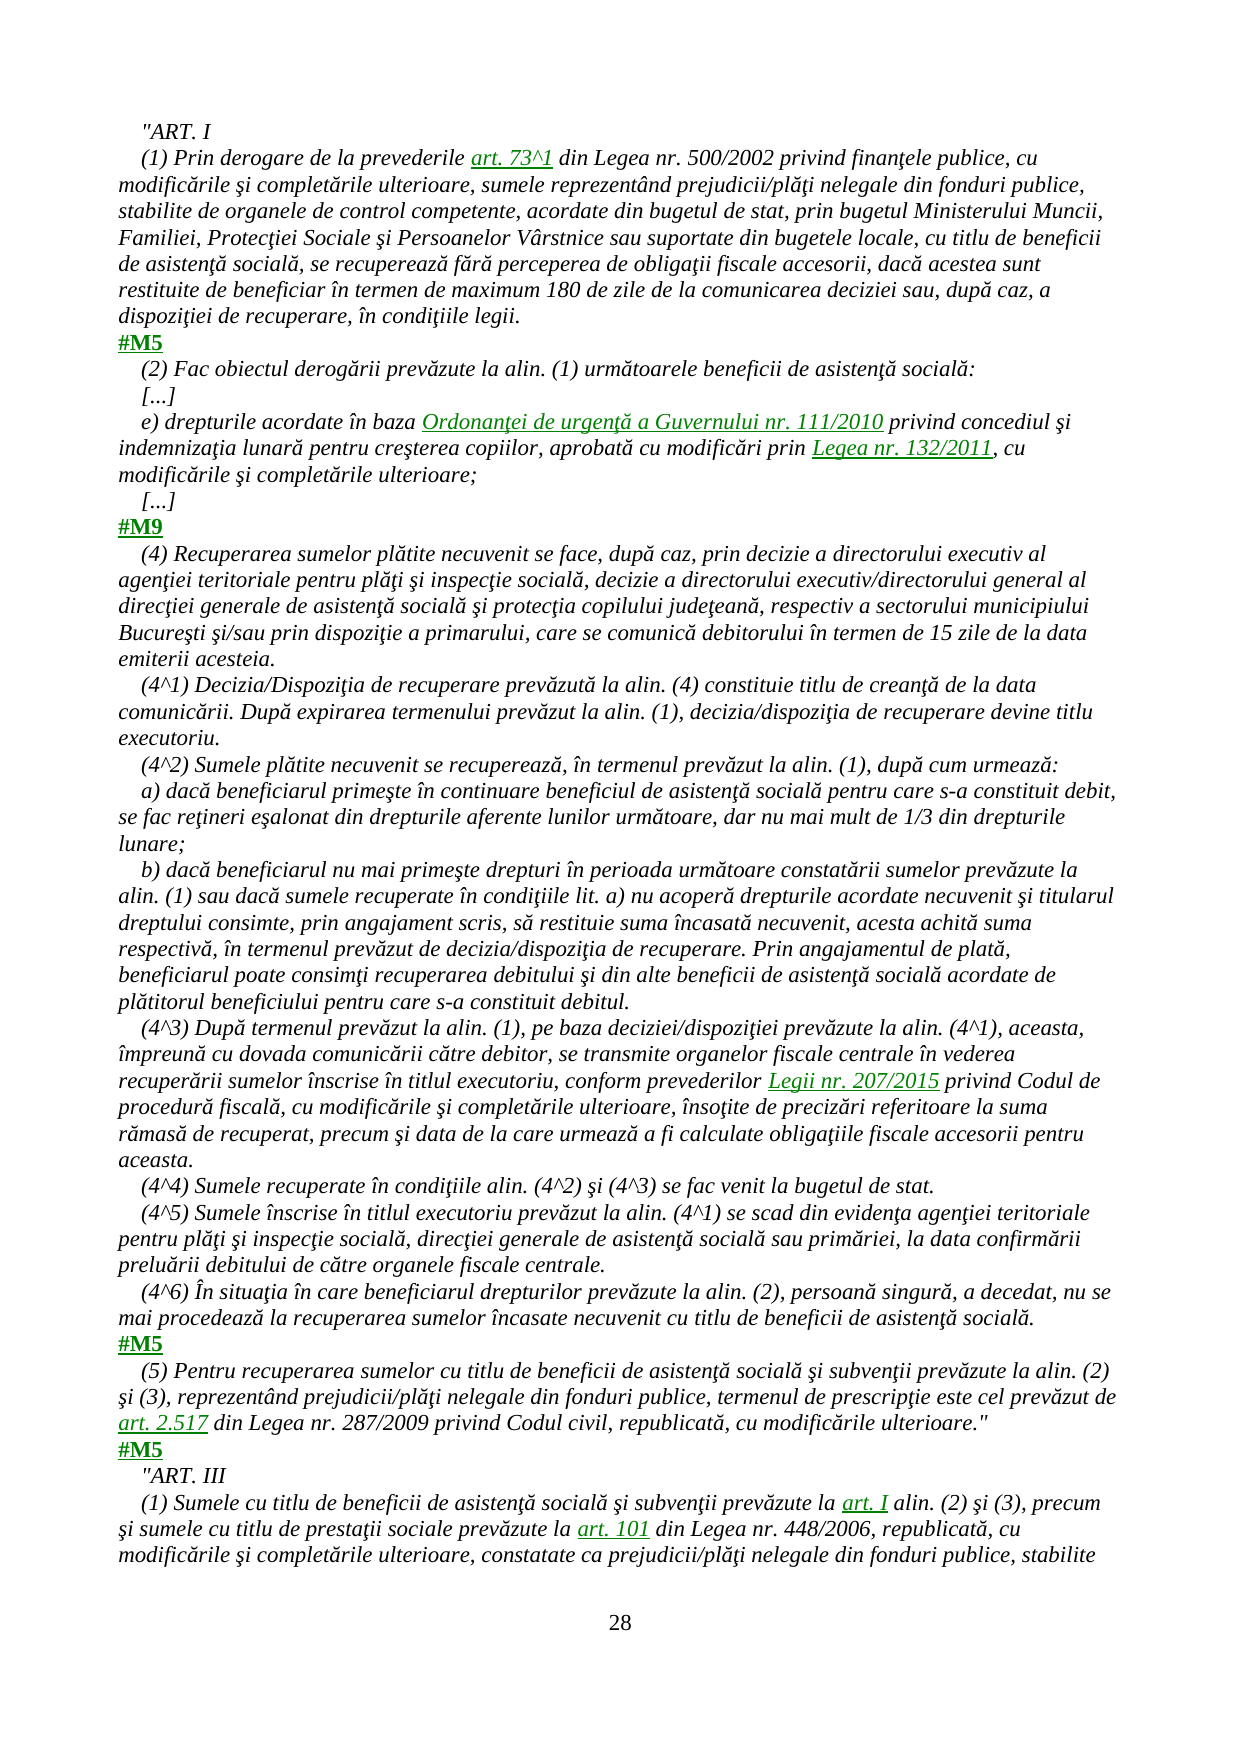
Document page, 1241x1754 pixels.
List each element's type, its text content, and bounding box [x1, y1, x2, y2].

text "ART. I [118, 118, 1122, 144]
text #M5 [118, 1330, 1122, 1357]
text (1) Prin derogare de la prevederile art. 73^1 din Legea nr. 500/2002 privind finanţele publice, cu modificările şi completările ulterioare, sumele reprezentând prejudicii/plăţi nelegale din fonduri publice, stabilite de organele de control competente, acordate din bugetul de stat, prin bugetul Ministerului Muncii, Familiei, Protecţiei Sociale şi Persoanelor Vârstnice sau suportate din bugetele locale, cu titlu de beneficii de asistenţă socială, se recuperează fără perceperea de obligaţii fiscale accesorii, dacă acestea sunt restituite de beneficiar în termen de maximum 180 de zile de la comunicarea deciziei sau, după caz, a dispoziţiei de recuperare, în condiţiile legii. [118, 144, 1122, 329]
text "ART. III [118, 1462, 1122, 1488]
text a) dacă beneficiarul primeşte în continuare beneficiul de asistenţă socială pentru care s-a constituit debit, se fac reţineri eşalonat din drepturile aferente lunilor următoare, dar nu mai mult de 1/3 din drepturile lunare; [118, 777, 1122, 856]
text (4) Recuperarea sumelor plătite necuvenit se face, după caz, prin decizie a directorului executiv al agenţiei teritoriale pentru plăţi şi inspecţie socială, decizie a directorului executiv/directorului general al direcţiei generale de asistenţă socială şi protecţia copilului judeţeană, respectiv a sectorului municipiului Bucureşti şi/sau prin dispoziţie a primarului, care se comunică debitorului în termen de 15 zile de la data emiterii acesteia. [118, 540, 1122, 672]
text (4^4) Sumele recuperate în condiţiile alin. (4^2) şi (4^3) se fac venit la bugetul de stat. [118, 1172, 1122, 1199]
text (4^3) După termenul prevăzut la alin. (1), pe baza deciziei/dispoziţiei prevăzute la alin. (4^1), aceasta, împreună cu dovada comunicării către debitor, se transmite organelor fiscale centrale în vederea recuperării sumelor înscrise în titlul executoriu, conform prevederilor Legii nr. 207/2015 privind Codul de procedură fiscală, cu modificările şi completările ulterioare, însoţite de precizări referitoare la suma rămasă de recuperat, precum şi data de la care urmează a fi calculate obligaţiile fiscale accesorii pentru aceasta. [118, 1014, 1122, 1172]
text (4^2) Sumele plătite necuvenit se recuperează, în termenul prevăzut la alin. (1), după cum urmează: [118, 751, 1122, 777]
text [...] [118, 382, 1122, 408]
text (4^6) În situaţia în care beneficiarul drepturilor prevăzute la alin. (2), persoană singură, a decedat, nu se mai procedează la recuperarea sumelor încasate necuvenit cu titlu de beneficii de asistenţă socială. [118, 1278, 1122, 1330]
text (2) Fac obiectul derogării prevăzute la alin. (1) următoarele beneficii de asistenţă socială: [118, 355, 1122, 382]
text e) drepturile acordate în baza Ordonanţei de urgenţă a Guvernului nr. 111/2010 privind concediul şi indemnizaţia lunară pentru creşterea copiilor, aprobată cu modificări prin Legea nr. 132/2011, cu modificările şi completările ulterioare; [118, 408, 1122, 487]
text b) dacă beneficiarul nu mai primeşte drepturi în perioada următoare constatării sumelor prevăzute la alin. (1) sau dacă sumele recuperate în condiţiile lit. a) nu acoperă drepturile acordate necuvenit şi titularul dreptului consimte, prin angajament scris, să restituie suma încasată necuvenit, acesta achită suma respectivă, în termenul prevăzut de decizia/dispoziţia de recuperare. Prin angajamentul de plată, beneficiarul poate consimţi recuperarea debitului şi din alte beneficii de asistenţă socială acordate de plătitorul beneficiului pentru care s-a constituit debitul. [118, 856, 1122, 1014]
text #M5 [118, 1436, 1122, 1462]
text #M9 [118, 513, 1122, 540]
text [118, 1488, 1122, 1568]
text (5) Pentru recuperarea sumelor cu titlu de beneficii de asistenţă socială şi subvenţii prevăzute la alin. (2) şi (3), reprezentând prejudicii/plăţi nelegale din fonduri publice, termenul de prescripţie este cel prevăzut de art. 2.517 din Legea nr. 287/2009 privind Codul civil, republicată, cu modificările ulterioare." [118, 1357, 1122, 1436]
text #M5 [118, 329, 1122, 355]
text (4^5) Sumele înscrise în titlul executoriu prevăzut la alin. (4^1) se scad din evidenţa agenţiei teritoriale pentru plăţi şi inspecţie socială, direcţiei generale de asistenţă socială sau primăriei, la data confirmării preluării debitului de către organele fiscale centrale. [118, 1199, 1122, 1278]
text (4^1) Decizia/Dispoziţia de recuperare prevăzută la alin. (4) constituie titlu de creanţă de la data comunicării. După expirarea termenului prevăzut la alin. (1), decizia/dispoziţia de recuperare devine titlu executoriu. [118, 672, 1122, 751]
text [...] [118, 487, 1122, 513]
